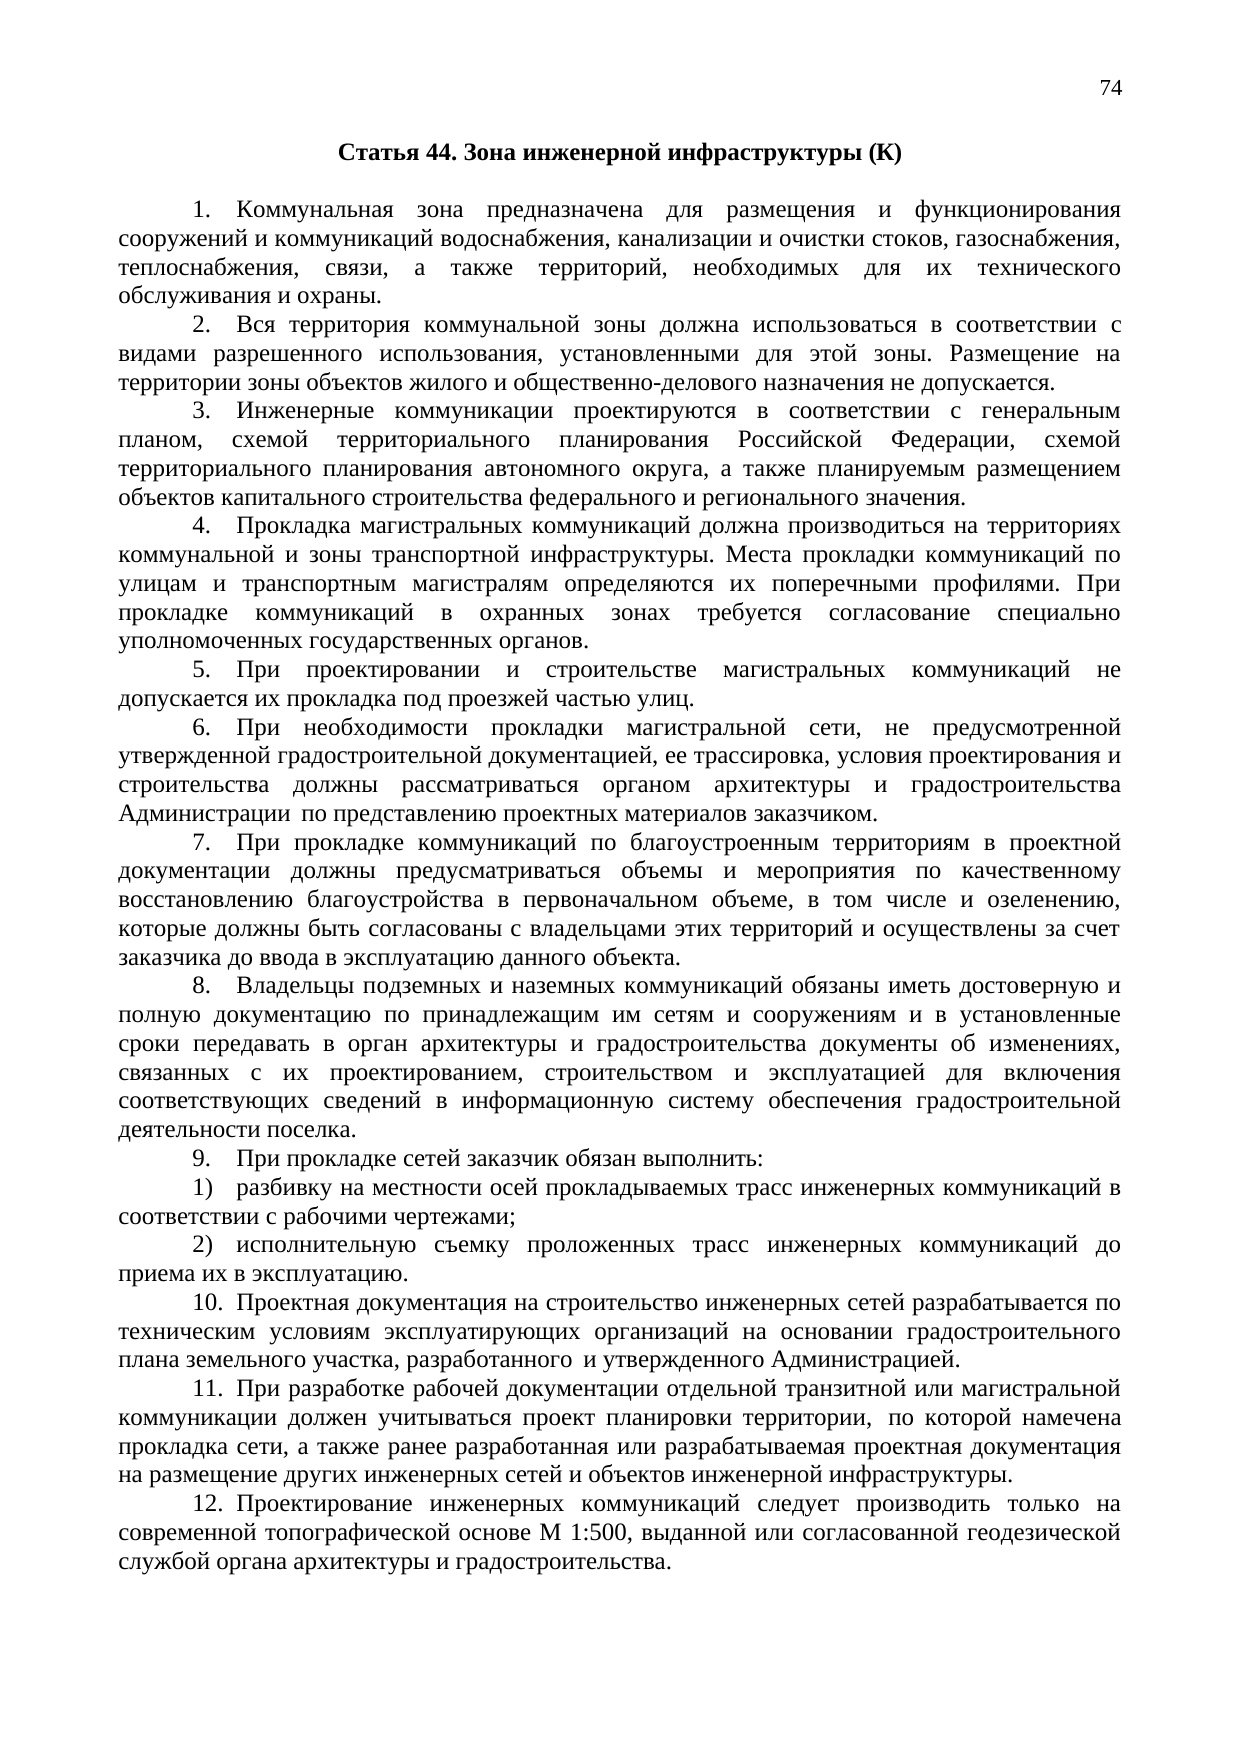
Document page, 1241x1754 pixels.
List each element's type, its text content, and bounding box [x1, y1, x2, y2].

list Инженерные коммуникации проектируются в соответствии с генеральным планом, схемой территориального планирования Российской Федерации, схемой территориального планирования автономного округа, а также планируемым размещением объектов капитального строительства федерального и регионального значения. [118, 396, 1122, 511]
list При разработке рабочей документации отдельной транзитной или магистральной коммуникации должен учитываться проект планировки территории, по которой намечена прокладка сети, а также ранее разработанная или разрабатываемая проектная документация на размещение других инженерных сетей и объектов инженерной инфраструктуры. [118, 1373, 1122, 1488]
list Проектирование инженерных коммуникаций следует производить только на современной топографической основе М 1:500, выданной или согласованной геодезической службой органа архитектуры и градостроительства. [118, 1488, 1122, 1574]
list Коммунальная зона предназначена для размещения и функционирования сооружений и коммуникаций водоснабжения, канализации и очистки стоков, газоснабжения, теплоснабжения, связи, а также территорий, необходимых для их технического обслуживания и охраны. [118, 194, 1122, 309]
list разбивку на местности осей прокладываемых трасс инженерных коммуникаций в соответствии с рабочими чертежами; [118, 1172, 1122, 1229]
list При проектировании и строительстве магистральных коммуникаций не допускается их прокладка под проезжей частью улиц. [118, 654, 1122, 712]
list исполнительную съемку проложенных трасс инженерных коммуникаций до приема их в эксплуатацию. [118, 1229, 1122, 1287]
list При прокладке коммуникаций по благоустроенным территориям в проектной документации должны предусматриваться объемы и мероприятия по качественному восстановлению благоустройства в первоначальном объеме, в том числе и озеленению, которые должны быть согласованы с владельцами этих территорий и осуществлены за счет заказчика до ввода в эксплуатацию данного объекта. [118, 827, 1122, 971]
list При необходимости прокладки магистральной сети, не предусмотренной утвержденной градостроительной документацией, ее трассировка, условия проектирования и строительства должны рассматриваться органом архитектуры и градостроительства Администрации по представлению проектных материалов заказчиком. [118, 712, 1122, 827]
list Вся территория коммунальной зоны должна использоваться в соответствии с видами разрешенного использования, установленными для этой зоны. Размещение на территории зоны объектов жилого и общественно-делового назначения не допускается. [118, 309, 1122, 396]
list При прокладке сетей заказчик обязан выполнить: [118, 1143, 1122, 1172]
list Владельцы подземных и наземных коммуникаций обязаны иметь достоверную и полную документацию по принадлежащим им сетям и сооружениям и в установленные сроки передавать в орган архитектуры и градостроительства документы об изменениях, связанных с их проектированием, строительством и эксплуатацией для включения соответствующих сведений в информационную систему обеспечения градостроительной деятельности поселка. [118, 971, 1122, 1143]
list Проектная документация на строительство инженерных сетей разрабатывается по техническим условиям эксплуатирующих организаций на основании градостроительного плана земельного участка, разработанного и утвержденного Администрацией. [118, 1287, 1122, 1373]
list Прокладка магистральных коммуникаций должна производиться на территориях коммунальной и зоны транспортной инфраструктуры. Места прокладки коммуникаций по улицам и транспортным магистралям определяются их поперечными профилями. При прокладке коммуникаций в охранных зонах требуется согласование специально уполномоченных государственных органов. [118, 511, 1122, 654]
subtitle Статья 44. Зона инженерной инфраструктуры (К) [118, 137, 1122, 166]
